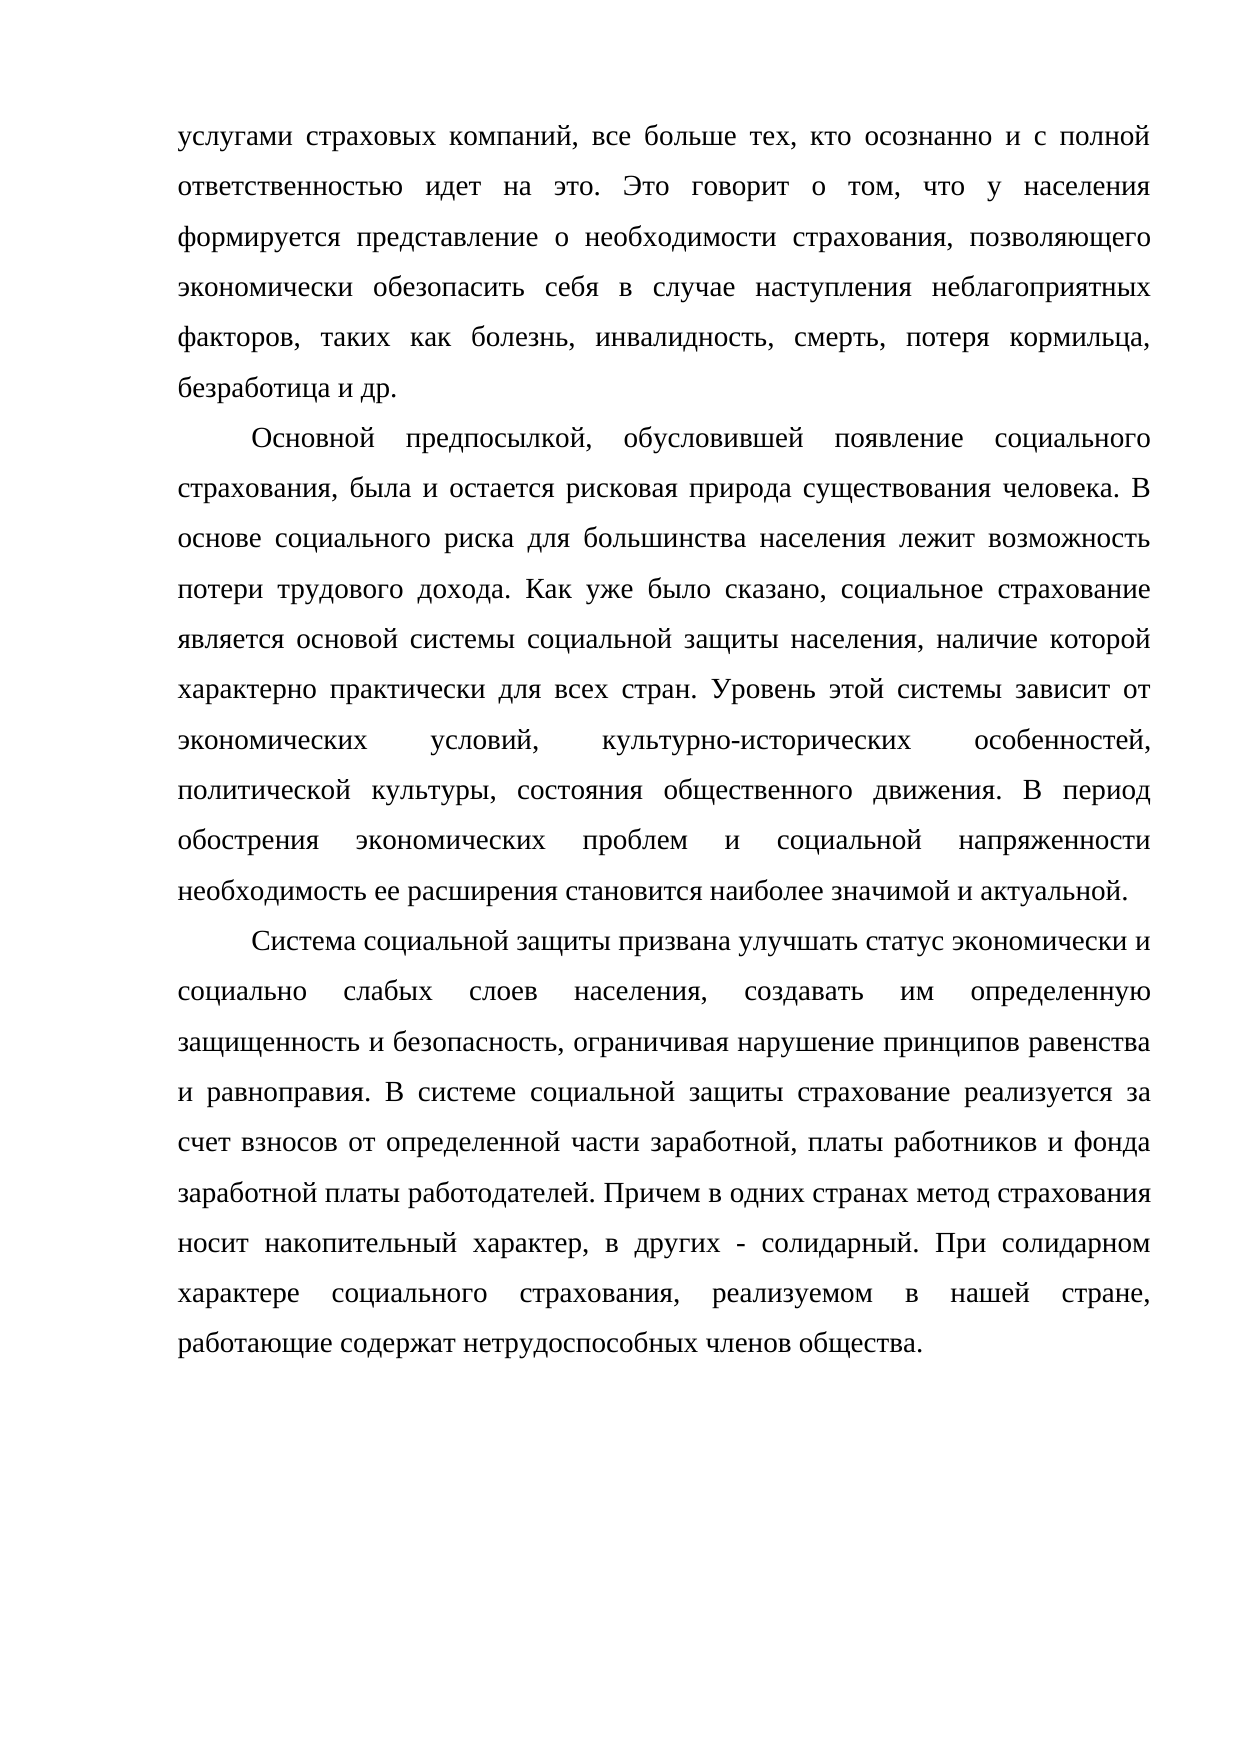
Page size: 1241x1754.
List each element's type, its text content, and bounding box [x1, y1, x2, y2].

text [177, 118, 1152, 403]
text Система социальной защиты призвана улучшать статус экономически и социально слабых слоев населения, создавать им определенную защищенность и безопасность, ограничивая нарушение принципов равенства и равноправия. В системе социальной защиты страхование реализуется за счет взносов от определенной части заработной, платы работников и фонда заработной платы работодателей. Причем в одних странах метод страхования носит накопительный характер, в других - солидарный. При солидарном характере социального страхования, реализуемом в нашей стране, работающие содержат нетрудоспособных членов общества. [177, 923, 1152, 1359]
text Основной предпосылкой, обусловившей появление социального страхования, была и остается рисковая природа существования человека. В основе социального риска для большинства населения лежит возможность потери трудового дохода. Как уже было сказано, социальное страхование является основой системы социальной защиты населения, наличие которой характерно практически для всех стран. Уровень этой системы зависит от экономических условий, культурно-исторических особенностей, политической культуры, состояния общественного движения. В период обострения экономических проблем и социальной напряженности необходимость ее расширения становится наиболее значимой и актуальной. [177, 420, 1152, 906]
